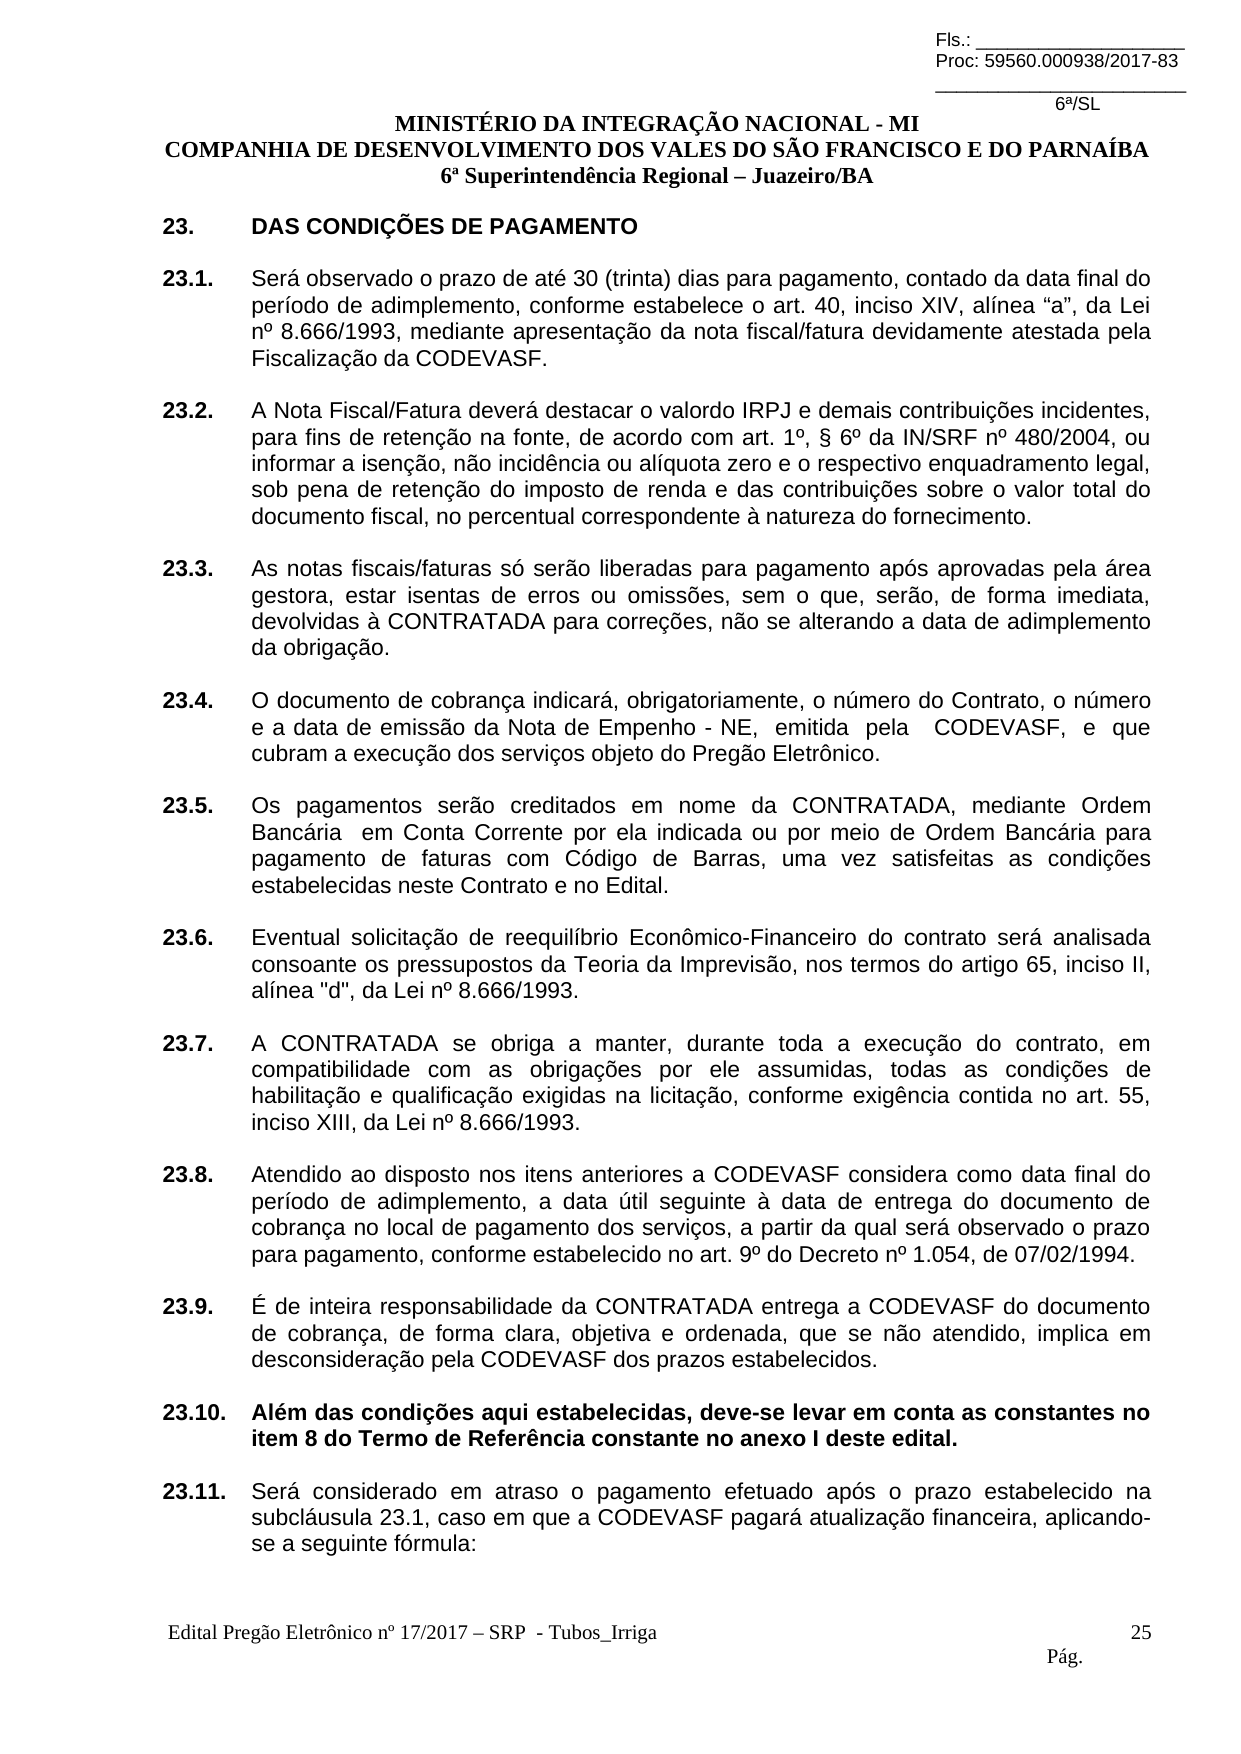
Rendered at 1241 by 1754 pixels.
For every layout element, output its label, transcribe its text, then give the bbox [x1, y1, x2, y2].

list Será observado o prazo de até 30 (trinta) dias para pagamento, contado da data final do período de adimplemento, conforme estabelece o art. 40, inciso XIV, alínea “a”, da Lei nº 8.666/1993, mediante apresentação da nota fiscal/fatura devidamente atestada pela Fiscalização da CODEVASF. [162, 265, 1152, 371]
list As notas fiscais/faturas só serão liberadas para pagamento após aprovadas pela área gestora, estar isentas de erros ou omissões, sem o que, serão, de forma imediata, devolvidas à CONTRATADA para correções, não se alterando a data de adimplemento da obrigação. [162, 555, 1152, 661]
list Será considerado em atraso o pagamento efetuado após o prazo estabelecido na subcláusula 23.1, caso em que a CODEVASF pagará atualização financeira, aplicando-se a seguinte fórmula: [162, 1478, 1152, 1557]
list Os pagamentos serão creditados em nome da CONTRATADA, mediante Ordem Bancária em Conta Corrente por ela indicada ou por meio de Ordem Bancária para pagamento de faturas com Código de Barras, uma vez satisfeitas as condições estabelecidas neste Contrato e no Edital. [162, 792, 1152, 898]
list É de inteira responsabilidade da CONTRATADA entrega a CODEVASF do documento de cobrança, de forma clara, objetiva e ordenada, que se não atendido, implica em desconsideração pela CODEVASF dos prazos estabelecidos. [162, 1293, 1152, 1372]
list Eventual solicitação de reequilíbrio Econômico-Financeiro do contrato será analisada consoante os pressupostos da Teoria da Imprevisão, nos termos do artigo 65, inciso II, alínea "d", da Lei nº 8.666/1993. [162, 924, 1152, 1003]
list Além das condições aqui estabelecidas, deve-se levar em conta as constantes no item 8 do Termo de Referência constante no anexo I deste edital. [162, 1399, 1152, 1451]
list DAS CONDIÇÕES DE PAGAMENTO [162, 213, 1152, 239]
list A Nota Fiscal/Fatura deverá destacar o valordo IRPJ e demais contribuições incidentes, para fins de retenção na fonte, de acordo com art. 1º, § 6º da IN/SRF nº 480/2004, ou informar a isenção, não incidência ou alíquota zero e o respectivo enquadramento legal, sob pena de retenção do imposto de renda e das contribuições sobre o valor total do documento fiscal, no percentual correspondente à natureza do fornecimento. [162, 397, 1152, 529]
list A CONTRATADA se obriga a manter, durante toda a execução do contrato, em compatibilidade com as obrigações por ele assumidas, todas as condições de habilitação e qualificação exigidas na licitação, conforme exigência contida no art. 55, inciso XIII, da Lei nº 8.666/1993. [162, 1030, 1152, 1135]
list Atendido ao disposto nos itens anteriores a CODEVASF considera como data final do período de adimplemento, a data útil seguinte à data de entrega do documento de cobrança no local de pagamento dos serviços, a partir da qual será observado o prazo para pagamento, conforme estabelecido no art. 9º do Decreto nº 1.054, de 07/02/1994. [162, 1161, 1152, 1267]
list O documento de cobrança indicará, obrigatoriamente, o número do Contrato, o número e a data de emissão da Nota de Empenho - NE, emitida pela CODEVASF, e que cubram a execução dos serviços objeto do Pregão Eletrônico. [162, 687, 1152, 766]
